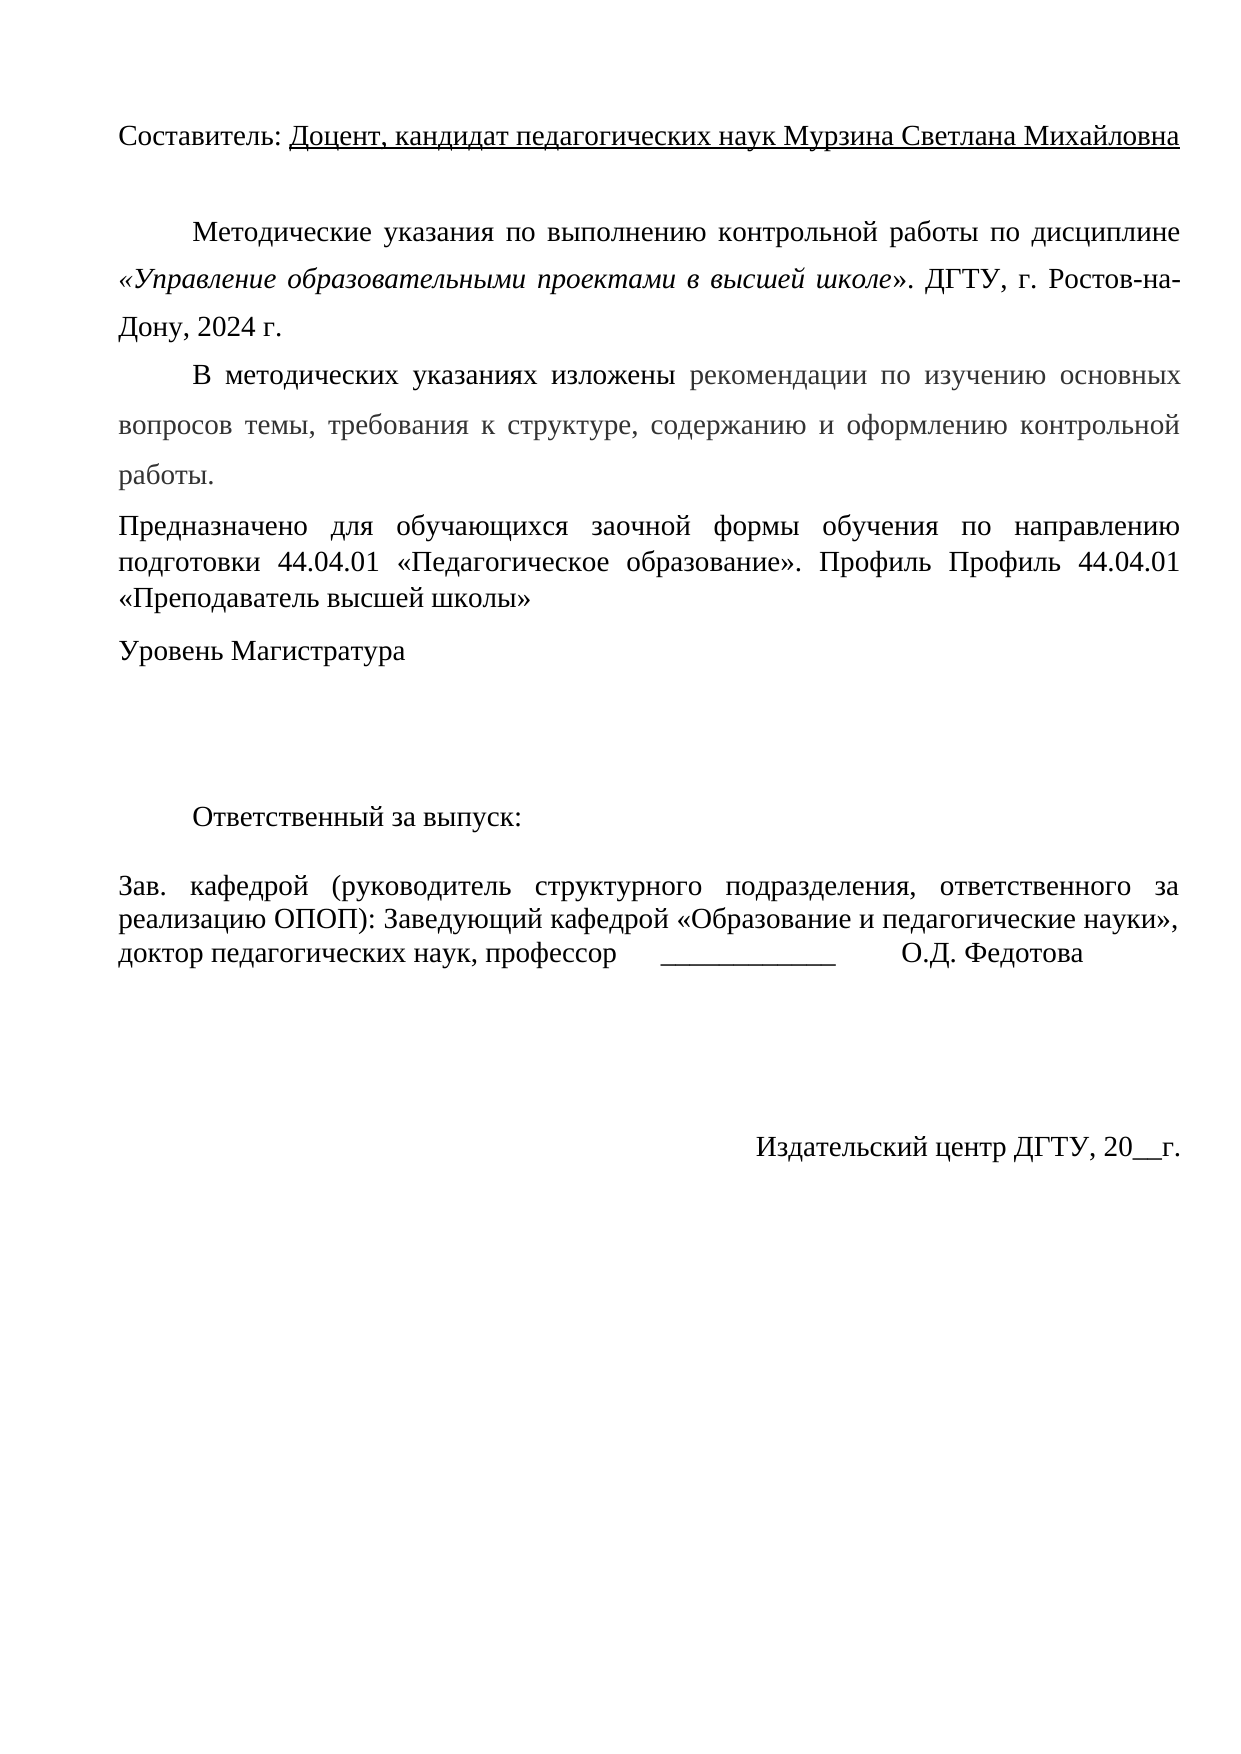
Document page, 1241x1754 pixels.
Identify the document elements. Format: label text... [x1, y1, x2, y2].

text В методических указаниях изложены рекомендации по изучению основных вопросов темы, требования к структуре, содержанию и оформлению контрольной работы. [118, 357, 1181, 407]
text Ответственный за выпуск: [118, 799, 1181, 832]
text Предназначено для обучающихся заочной формы обучения по направлению подготовки 44.04.01 «Педагогическое образование». Профиль Профиль 44.04.01 «Преподаватель высшей школы» [118, 508, 1181, 613]
text Составитель: Доцент, кандидат педагогических наук Мурзина Светлана Михайловна [118, 118, 1181, 185]
text Зав. кафедрой (руководитель структурного подразделения, ответственного за реализацию ОПОП): Заведующий кафедрой «Образование и педагогические науки», доктор педагогических наук, профессор ____________ О.Д. Федотова [118, 868, 1180, 968]
text Уровень Магистратура [118, 633, 1181, 666]
text Издательский центр ДГТУ, 20__г. [118, 1129, 1181, 1163]
text В методических указаниях изложены рекомендации по изучению основных вопросов темы, требования к структуре, содержанию и оформлению контрольной работы. [118, 441, 1181, 491]
text Методические указания по выполнению контрольной работы по дисциплине «Управление образовательными проектами в высшей школе». ДГТУ, г. Ростов-на-Дону, 2024 г. [118, 214, 1181, 343]
